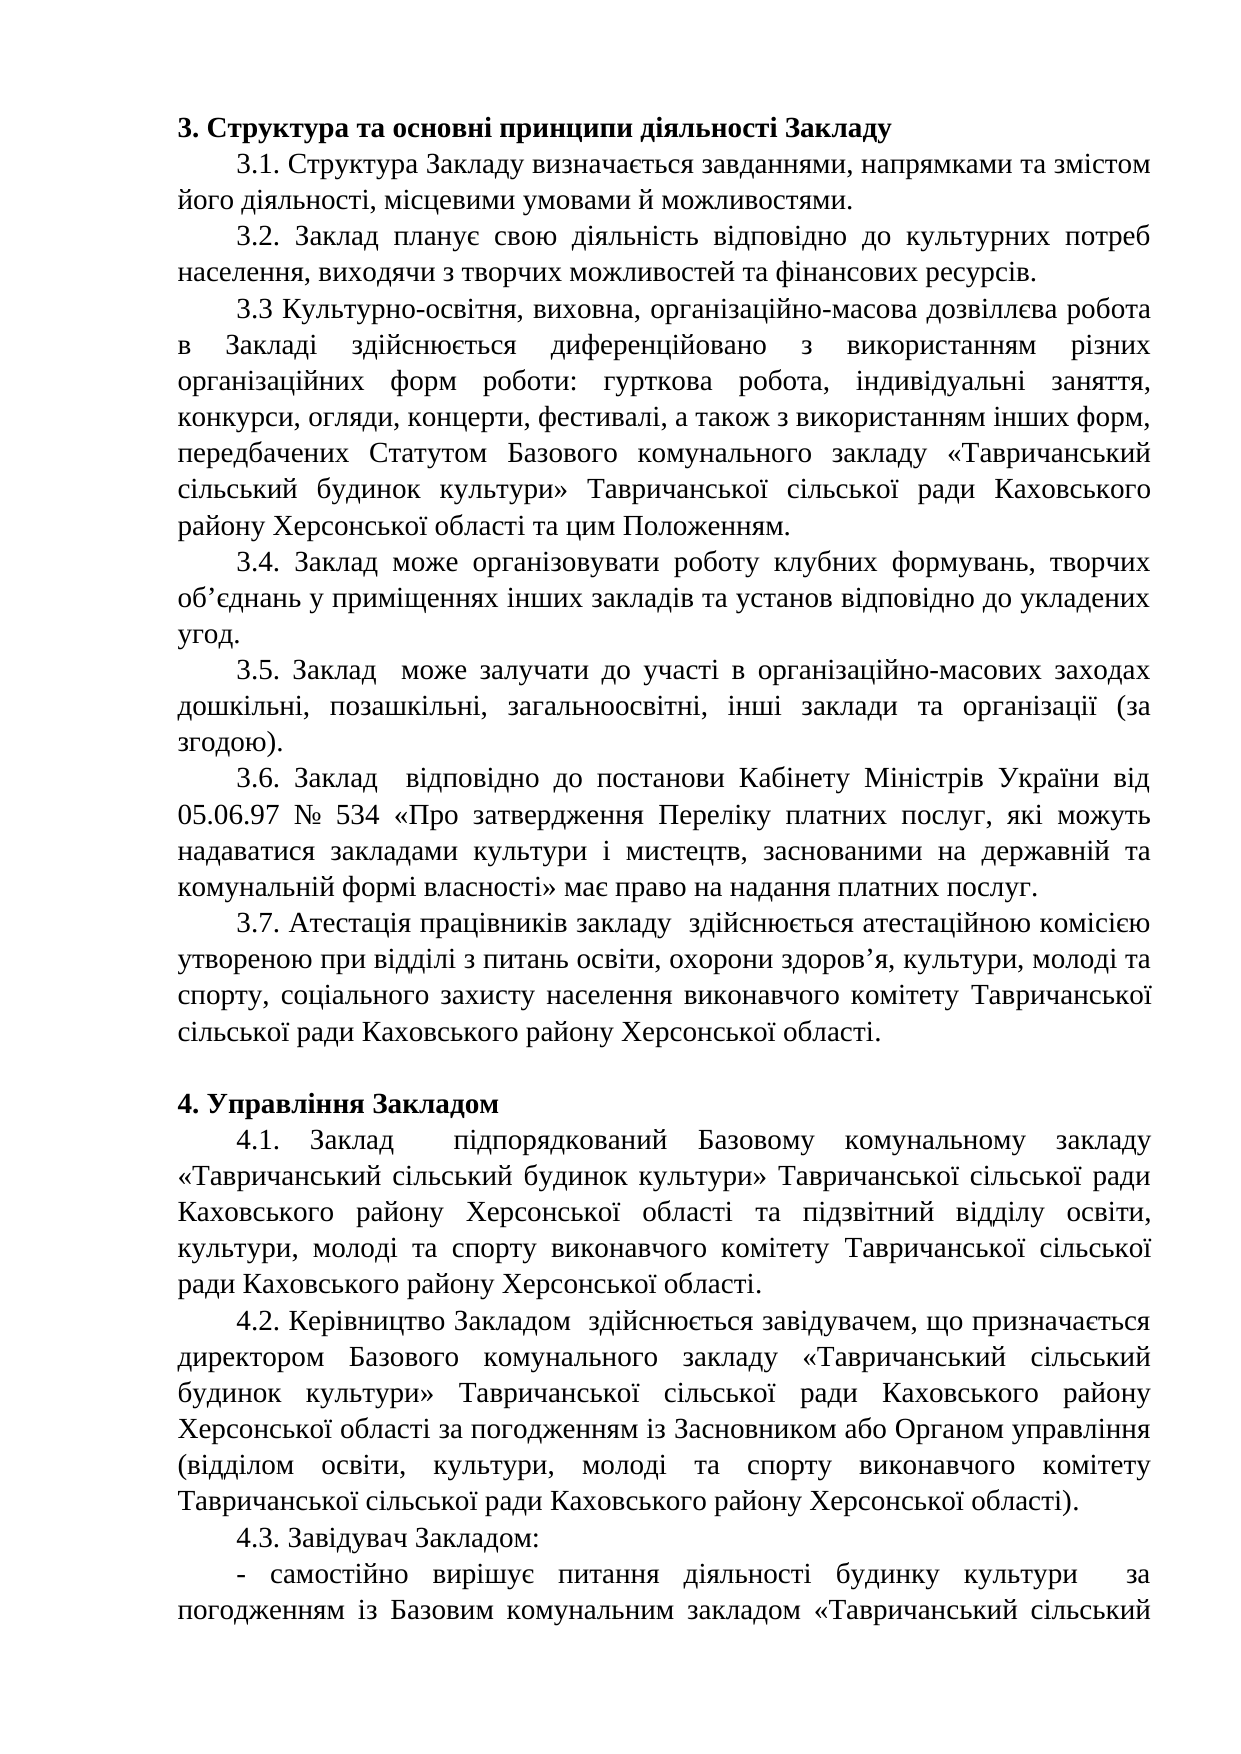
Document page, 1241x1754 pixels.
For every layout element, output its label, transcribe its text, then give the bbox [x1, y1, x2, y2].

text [177, 1556, 1152, 1626]
text 3.6. Заклад відповідно до постанови Кабінету Міністрів України від 05.06.97 № 534 «Про затвердження Переліку платних послуг, які можуть надаватися закладами культури і мистецтв, заснованими на державній та комунальній формі власності» має право на надання платних послуг. [177, 761, 1152, 903]
text 4.3. Завідувач Закладом: [177, 1520, 1152, 1553]
text 3.3 Культурно-освітня, виховна, організаційно-масова дозвіллєва робота в Закладі здійснюється диференційовано з використанням різних організаційних форм роботи: гурткова робота, індивідуальні заняття, конкурси, огляди, концерти, фестивалі, а також з використанням інших форм, передбачених Статутом Базового комунального закладу «Тавричанський сільський будинок культури» Тавричанської сільської ради Каховського району Херсонської області та цим Положенням. [177, 291, 1152, 541]
text 3.4. Заклад може організовувати роботу клубних формувань, творчих об’єднань у приміщеннях інших закладів та установ відповідно до укладених угод. [177, 544, 1152, 649]
text 3.1. Структура Закладу визначається завданнями, напрямками та змістом його діяльності, місцевими умовами й можливостями. [177, 146, 1152, 216]
text 3.2. Заклад планує свою діяльність відповідно до культурних потреб населення, виходячи з творчих можливостей та фінансових ресурсів. [177, 218, 1152, 288]
text 3.5. Заклад може залучати до участі в організаційно-масових заходах дошкільні, позашкільні, загальноосвітні, інші заклади та організації (за згодою). [177, 652, 1152, 758]
text 4.2. Керівництво Закладом здійснюється завідувачем, що призначається директором Базового комунального закладу «Тавричанський сільський будинок культури» Тавричанської сільської ради Каховського району Херсонської області за погодженням із Засновником або Органом управління (відділом освіти, культури, молоді та спорту виконавчого комітету Тавричанської сільської ради Каховського району Херсонської області). [177, 1303, 1152, 1517]
text 4. Управління Закладом [177, 1086, 1152, 1119]
text 3. Структура та основні принципи діяльності Закладу [177, 110, 1152, 143]
text 4.1. Заклад підпорядкований Базовому комунальному закладу «Тавричанський сільський будинок культури» Тавричанської сільської ради Каховського району Херсонської області та підзвітний відділу освіти, культури, молоді та спорту виконавчого комітету Тавричанської сільської ради Каховського району Херсонської області. [177, 1122, 1152, 1300]
text 3.7. Атестація працівників закладу здійснюється атестаційною комісією утвореною при відділі з питань освіти, охорони здоров’я, культури, молоді та спорту, соціального захисту населення виконавчого комітету Тавричанської сільської ради Каховського району Херсонської області. [177, 905, 1152, 1047]
